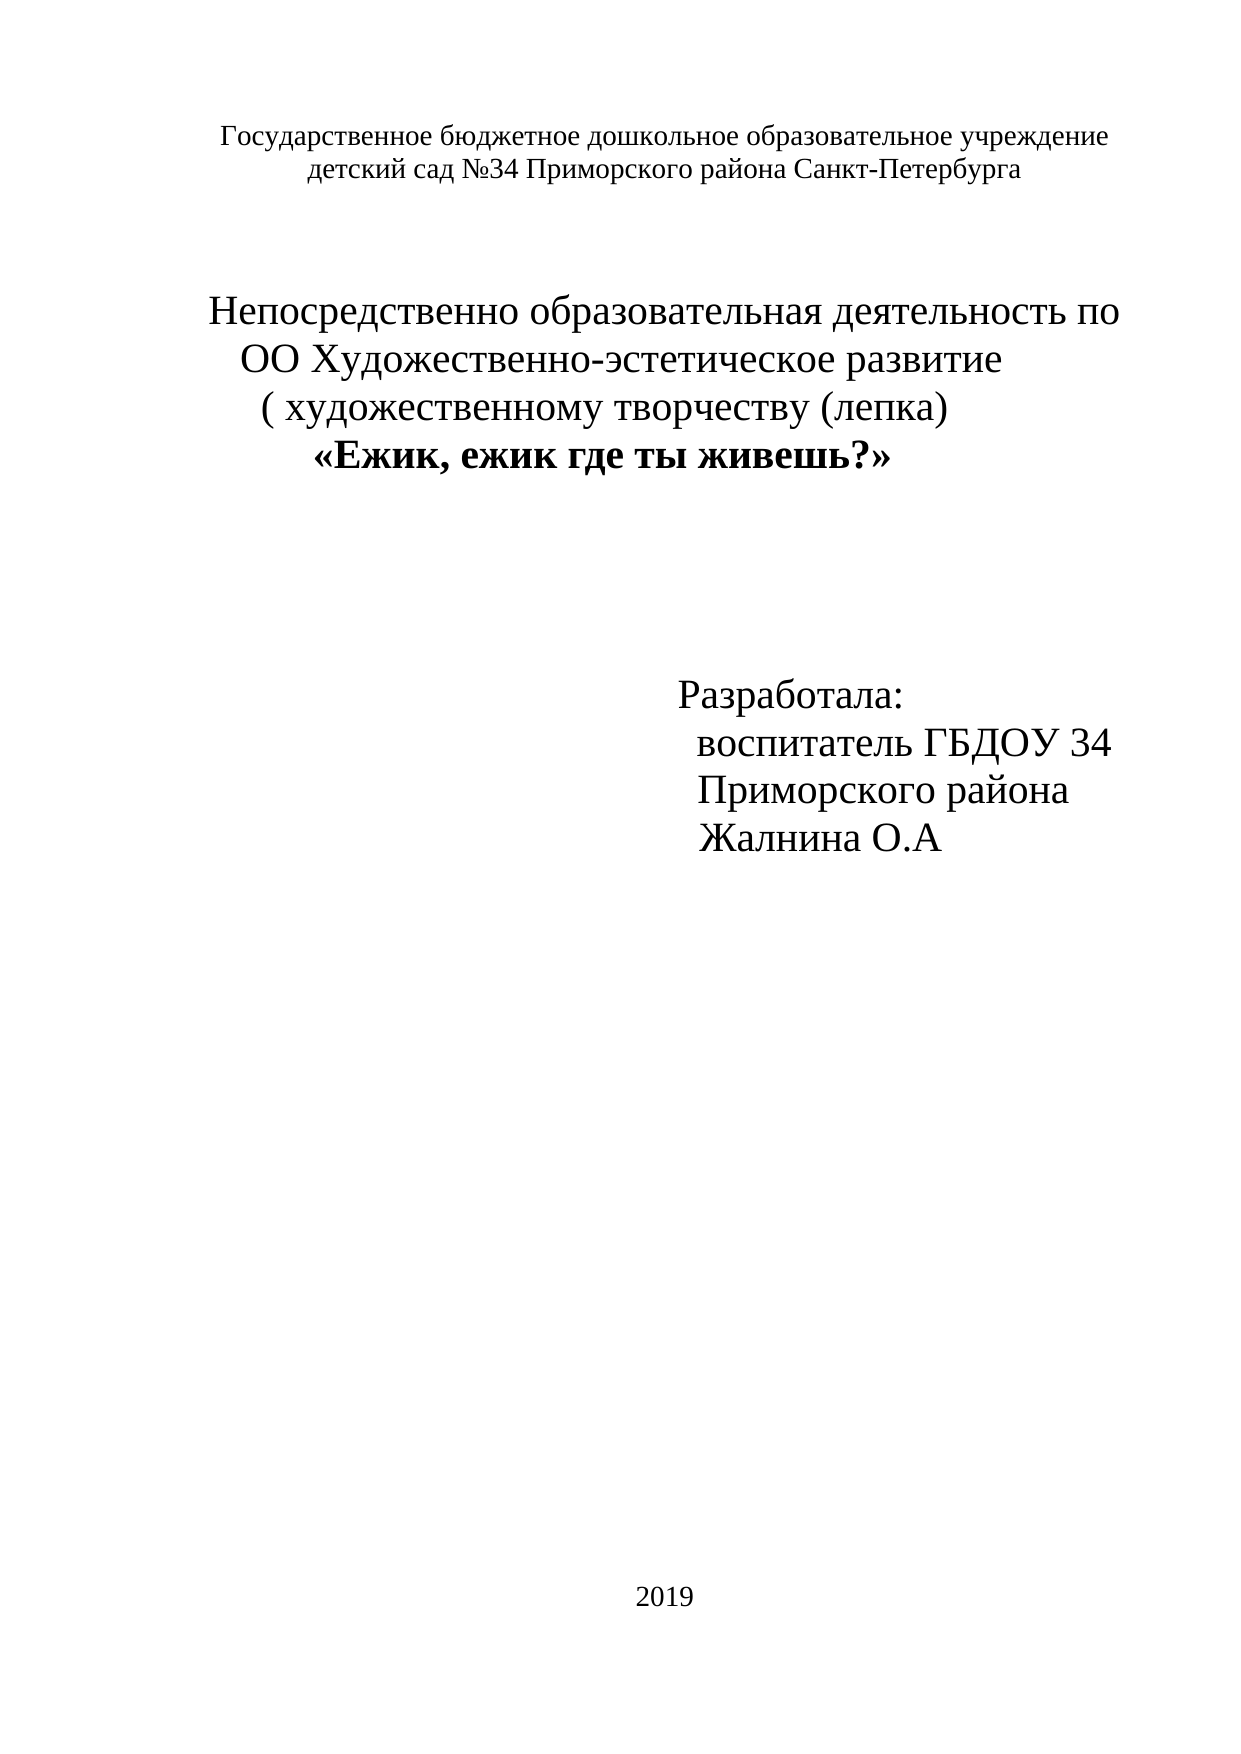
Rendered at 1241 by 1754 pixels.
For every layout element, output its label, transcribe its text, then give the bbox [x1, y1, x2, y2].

text Непосредственно образовательная деятельность по [177, 286, 1152, 334]
text Разработала: [177, 669, 1152, 717]
text ( художественному творчеству (лепка) [177, 382, 1152, 429]
text Государственное бюджетное дошкольное образовательное учреждение детский сад №34 Приморского района Санкт-Петербурга [177, 118, 1152, 185]
text воспитатель ГБДОУ 34 [177, 717, 1152, 765]
text Приморского района [177, 765, 1152, 813]
text 2019 [177, 1579, 1152, 1613]
subtitle «Ежик, ежик где ты живешь?» [177, 429, 1152, 477]
text ОО Художественно-эстетическое развитие [177, 334, 1152, 382]
text Жалнина О.А [177, 813, 1152, 861]
